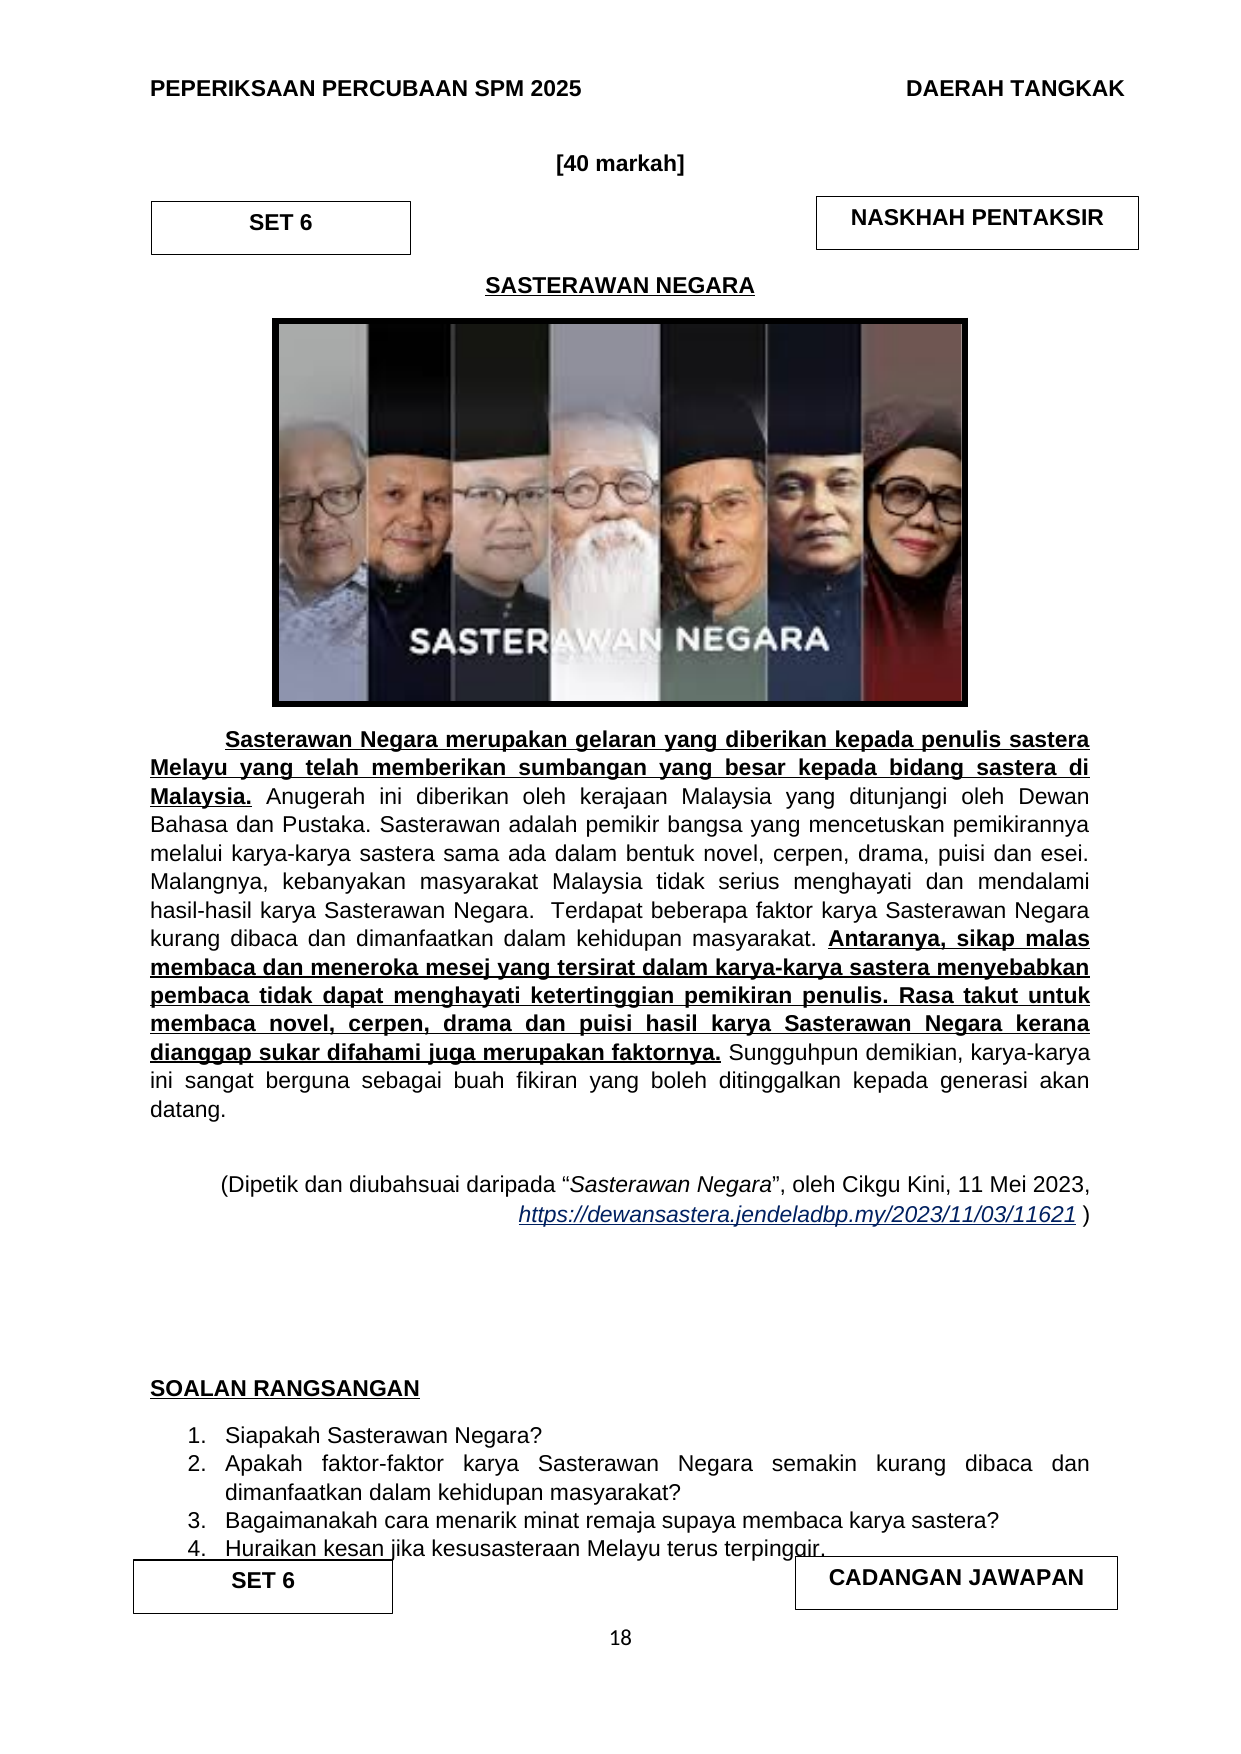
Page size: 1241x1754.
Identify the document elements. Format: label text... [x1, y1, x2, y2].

text https://dewansastera.jendeladbp.my/2023/11/03/11621 ) [150, 1201, 1090, 1227]
picture [279, 324, 962, 701]
list Apakah faktor-faktor karya Sasterawan Negara semakin kurang dibaca dan dimanfaatkan dalam kehidupan masyarakat? [187, 1450, 1090, 1505]
text Sasterawan Negara merupakan gelaran yang diberikan kepada penulis sastera Melayu yang telah memberikan sumbangan yang besar kepada bidang sastera di Malaysia. Anugerah ini diberikan oleh kerajaan Malaysia yang ditunjangi oleh Dewan Bahasa dan Pustaka. Sasterawan adalah pemikir bangsa yang mencetuskan pemikirannya melalui karya-karya sastera sama ada dalam bentuk novel, cerpen, drama, puisi dan esei. Malangnya, kebanyakan masyarakat Malaysia tidak serius menghayati dan mendalami hasil-hasil karya Sasterawan Negara. Terdapat beberapa faktor karya Sasterawan Negara kurang dibaca dan dimanfaatkan dalam kehidupan masyarakat. Antaranya, sikap malas membaca dan meneroka mesej yang tersirat dalam karya-karya sastera menyebabkan pembaca tidak dapat menghayati ketertinggian pemikiran penulis. Rasa takut untuk membaca novel, cerpen, drama dan puisi hasil karya Sasterawan Negara kerana dianggap sukar difahami juga merupakan faktornya. Sungguhpun demikian, karya-karya ini sangat berguna sebagai buah fikiran yang boleh ditinggalkan kepada generasi akan datang. [150, 778, 1090, 976]
text (Dipetik dan diubahsuai daripada “Sasterawan Negara”, oleh Cikgu Kini, 11 Mei 2023, [150, 1171, 1090, 1197]
list Bagaimanakah cara menarik minat remaja supaya membaca karya sastera? [187, 1507, 1090, 1533]
text SOALAN RANGSANGAN [150, 1375, 1090, 1401]
text Sasterawan Negara merupakan gelaran yang diberikan kepada penulis sastera Melayu yang telah memberikan sumbangan yang besar kepada bidang sastera di Malaysia. Anugerah ini diberikan oleh kerajaan Malaysia yang ditunjangi oleh Dewan Bahasa dan Pustaka. Sasterawan adalah pemikir bangsa yang mencetuskan pemikirannya melalui karya-karya sastera sama ada dalam bentuk novel, cerpen, drama, puisi dan esei. Malangnya, kebanyakan masyarakat Malaysia tidak serius menghayati dan mendalami hasil-hasil karya Sasterawan Negara. Terdapat beberapa faktor karya Sasterawan Negara kurang dibaca dan dimanfaatkan dalam kehidupan masyarakat. Antaranya, sikap malas membaca dan meneroka mesej yang tersirat dalam karya-karya sastera menyebabkan pembaca tidak dapat menghayati ketertinggian pemikiran penulis. Rasa takut untuk membaca novel, cerpen, drama dan puisi hasil karya Sasterawan Negara kerana dianggap sukar difahami juga merupakan faktornya. Sungguhpun demikian, karya-karya ini sangat berguna sebagai buah fikiran yang boleh ditinggalkan kepada generasi akan datang. [150, 1034, 1090, 1122]
text SASTERAWAN NEGARA [150, 272, 1090, 299]
list Siapakah Sasterawan Negara? [187, 1422, 1090, 1448]
text [40 markah] [150, 150, 1090, 176]
list Huraikan kesan jika kesusasteraan Melayu terus terpinggir. [187, 1535, 1090, 1562]
